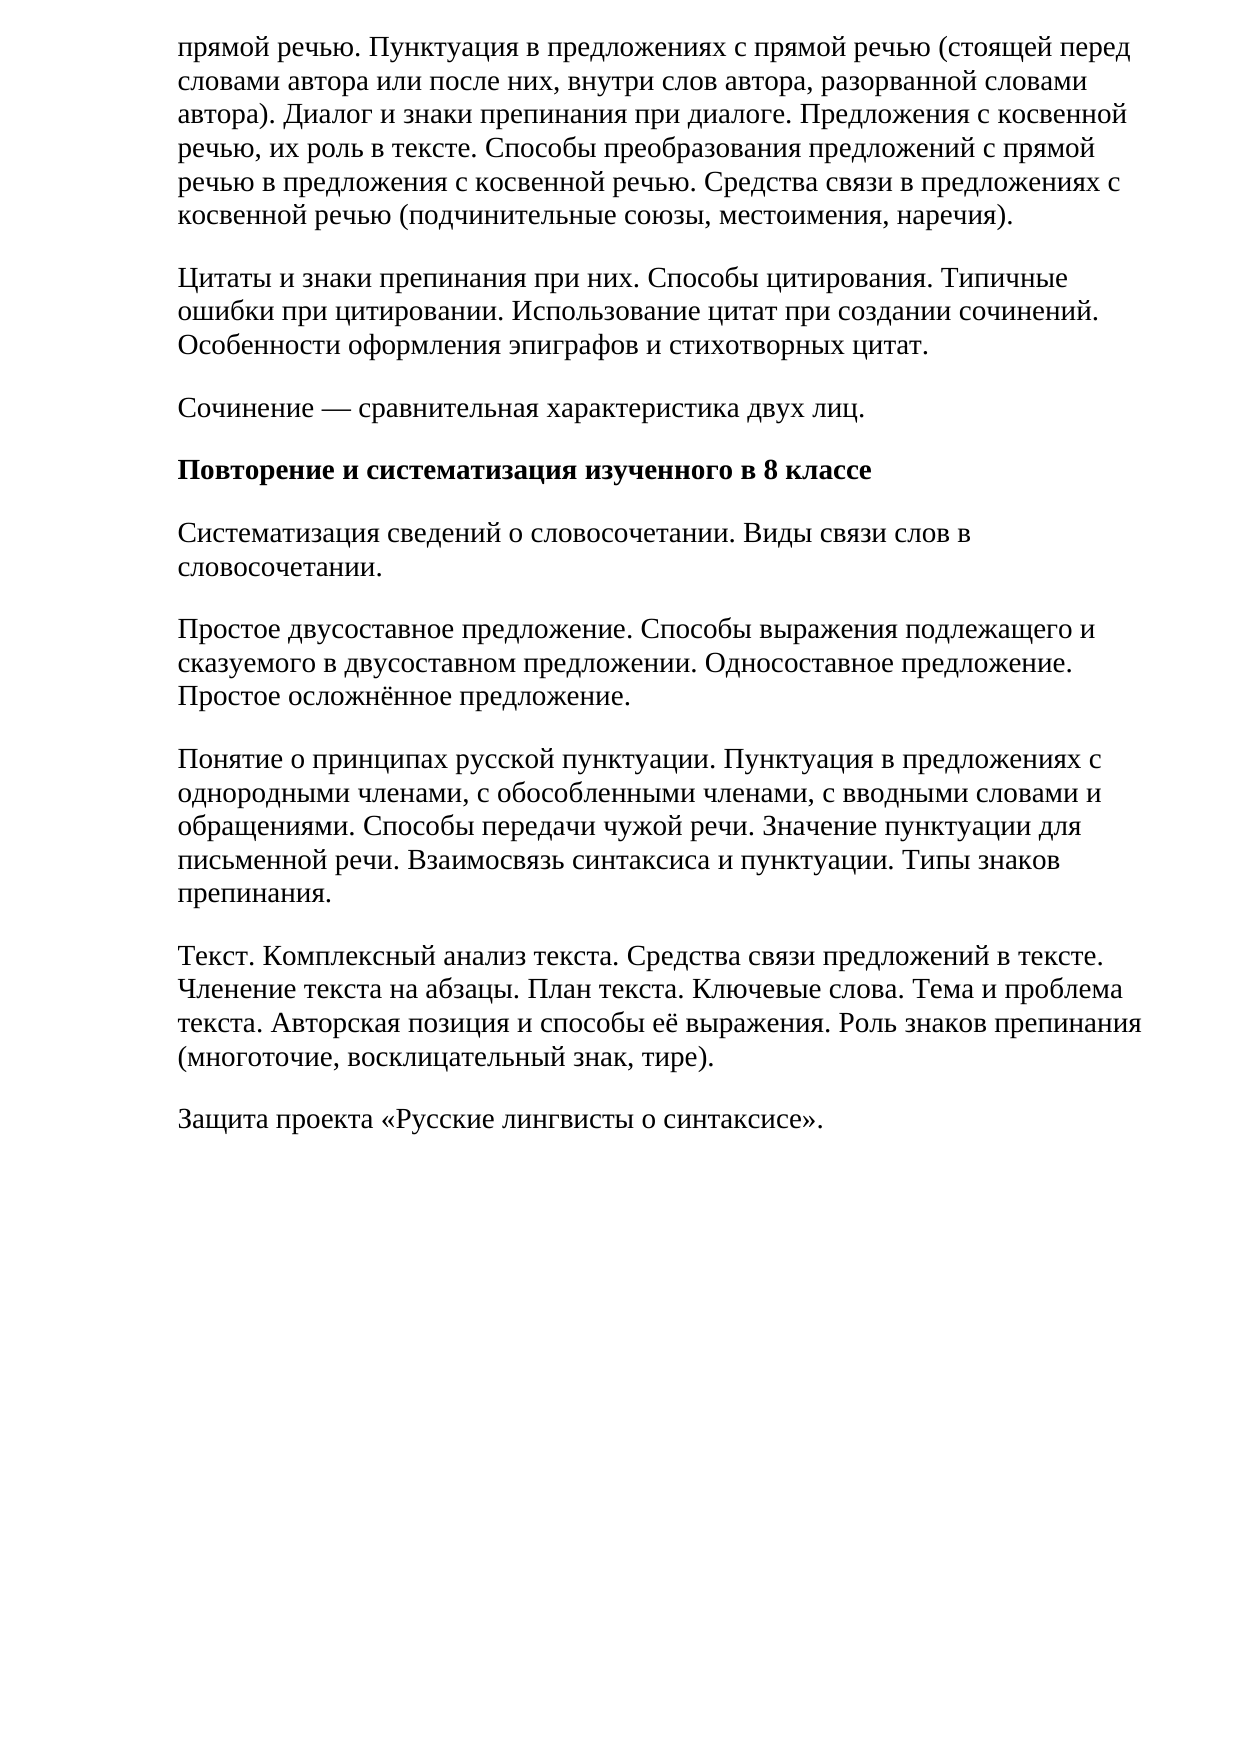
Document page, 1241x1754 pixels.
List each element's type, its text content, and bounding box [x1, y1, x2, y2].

text Текст. Комплексный анализ текста. Средства связи предложений в тексте. Членение текста на абзацы. План текста. Ключевые слова. Тема и проблема текста. Авторская позиция и способы её выражения. Роль знаков препинания (многоточие, восклицательный знак, тире). [177, 938, 1152, 1072]
text Повторение и систематизация изученного в 8 классе [177, 452, 1152, 486]
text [177, 29, 1152, 231]
text Систематизация сведений о словосочетании. Виды связи слов в словосочетании. [177, 515, 1152, 582]
text Сочинение — сравнительная характеристика двух лиц. [177, 390, 1152, 423]
text Защита проекта «Русские лингвисты о синтаксисе». [177, 1101, 1152, 1135]
text Простое двусоставное предложение. Способы выражения подлежащего и сказуемого в двусоставном предложении. Односоставное предложение. Простое осложнённое предложение. [177, 611, 1152, 712]
text Понятие о принципах русской пунктуации. Пунктуация в предложениях с однородными членами, с обособленными членами, с вводными словами и обращениями. Способы передачи чужой речи. Значение пунктуации для письменной речи. Взаимосвязь синтаксиса и пунктуации. Типы знаков препинания. [177, 741, 1152, 909]
text Цитаты и знаки препинания при них. Способы цитирования. Типичные ошибки при цитировании. Использование цитат при создании сочинений. Особенности оформления эпиграфов и стихотворных цитат. [177, 260, 1152, 361]
